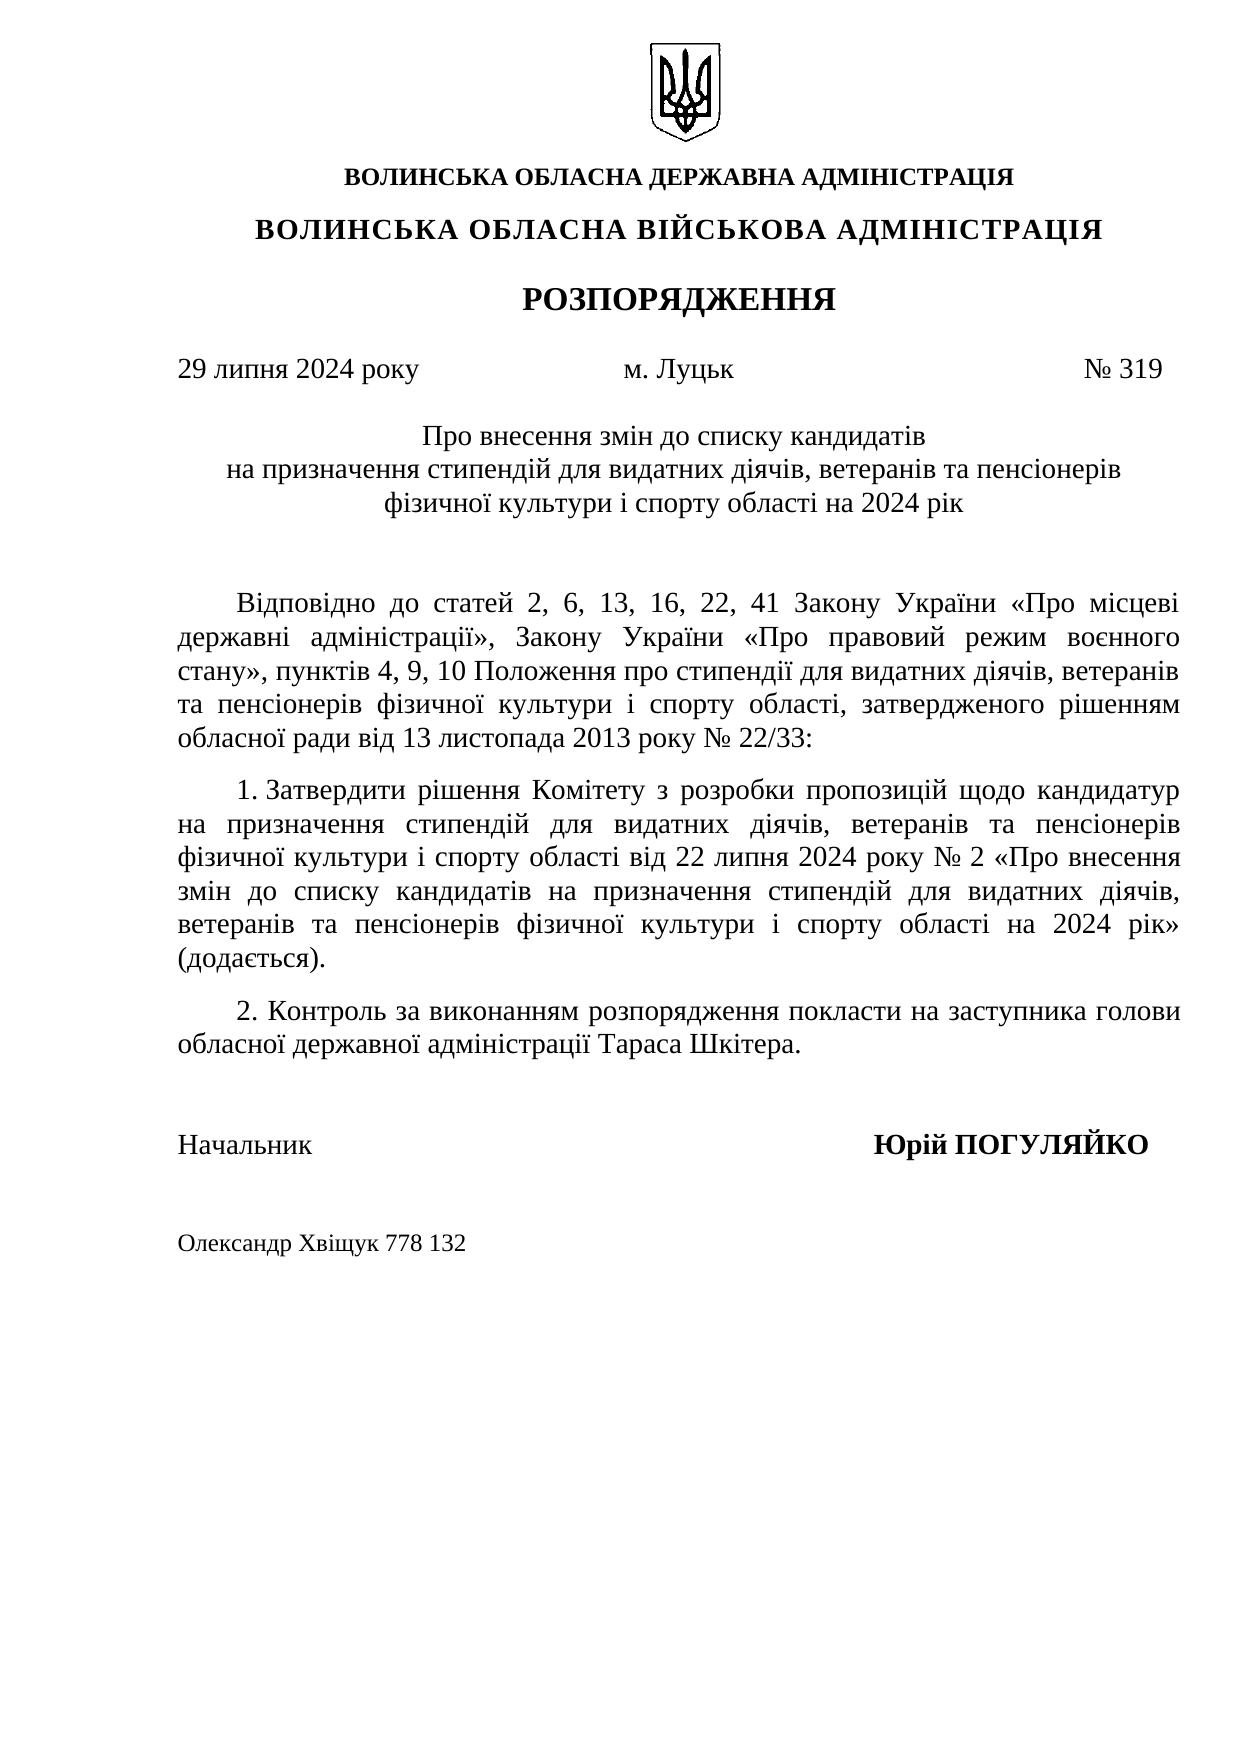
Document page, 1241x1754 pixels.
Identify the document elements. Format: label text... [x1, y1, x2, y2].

text Про внесення змін до списку кандидатів [177, 418, 1171, 451]
text РОЗПОРЯДЖЕННЯ [177, 279, 1181, 317]
text 1. Затвердити рішення Комітету з розробки пропозицій щодо кандидатур на призначення стипендій для видатних діячів, ветеранів та пенсіонерів фізичної культури і спорту області від 22 липня 2024 року № 2 «Про внесення змін до списку кандидатів на призначення стипендій для видатних діячів, ветеранів та пенсіонерів фізичної культури і спорту області на 2024 рік» (додається). [177, 772, 1181, 974]
text Начальник Юрій ПОГУЛЯЙКО [177, 1127, 1181, 1161]
text 2. Контроль за виконанням розпорядження покласти на заступника голови обласної державної адміністрації Тараса Шкітера. [177, 993, 1181, 1060]
text Олександр Хвіщук 778 132 [177, 1228, 1181, 1256]
text ВОЛИНСЬКА ОБЛАСНА ВІЙСЬКОВА АДМІНІСТРАЦІЯ [177, 212, 1181, 245]
text на призначення стипендій для видатних діячів, ветеранів та пенсіонерів фізичної культури і спорту області на 2024 рік [177, 451, 1171, 518]
text Відповідно до статей 2, 6, 13, 16, 22, 41 Закону України «Про місцеві державні адміністрації», Закону України «Про правовий режим воєнного стану», пунктів 4, 9, 10 Положення про стипендії для видатних діячів, ветеранів та пенсіонерів фізичної культури і спорту області, затвердженого рішенням обласної ради від 13 листопада 2013 року № 22/33: [177, 586, 1181, 753]
text 29 липня 2024 року м. Луцьк № 319 [177, 351, 1181, 384]
subtitle ВОЛИНСЬКА ОБЛАСНА ДЕРЖАВНА АДМІНІСТРАЦІЯ [177, 162, 1181, 191]
picture [650, 42, 721, 142]
